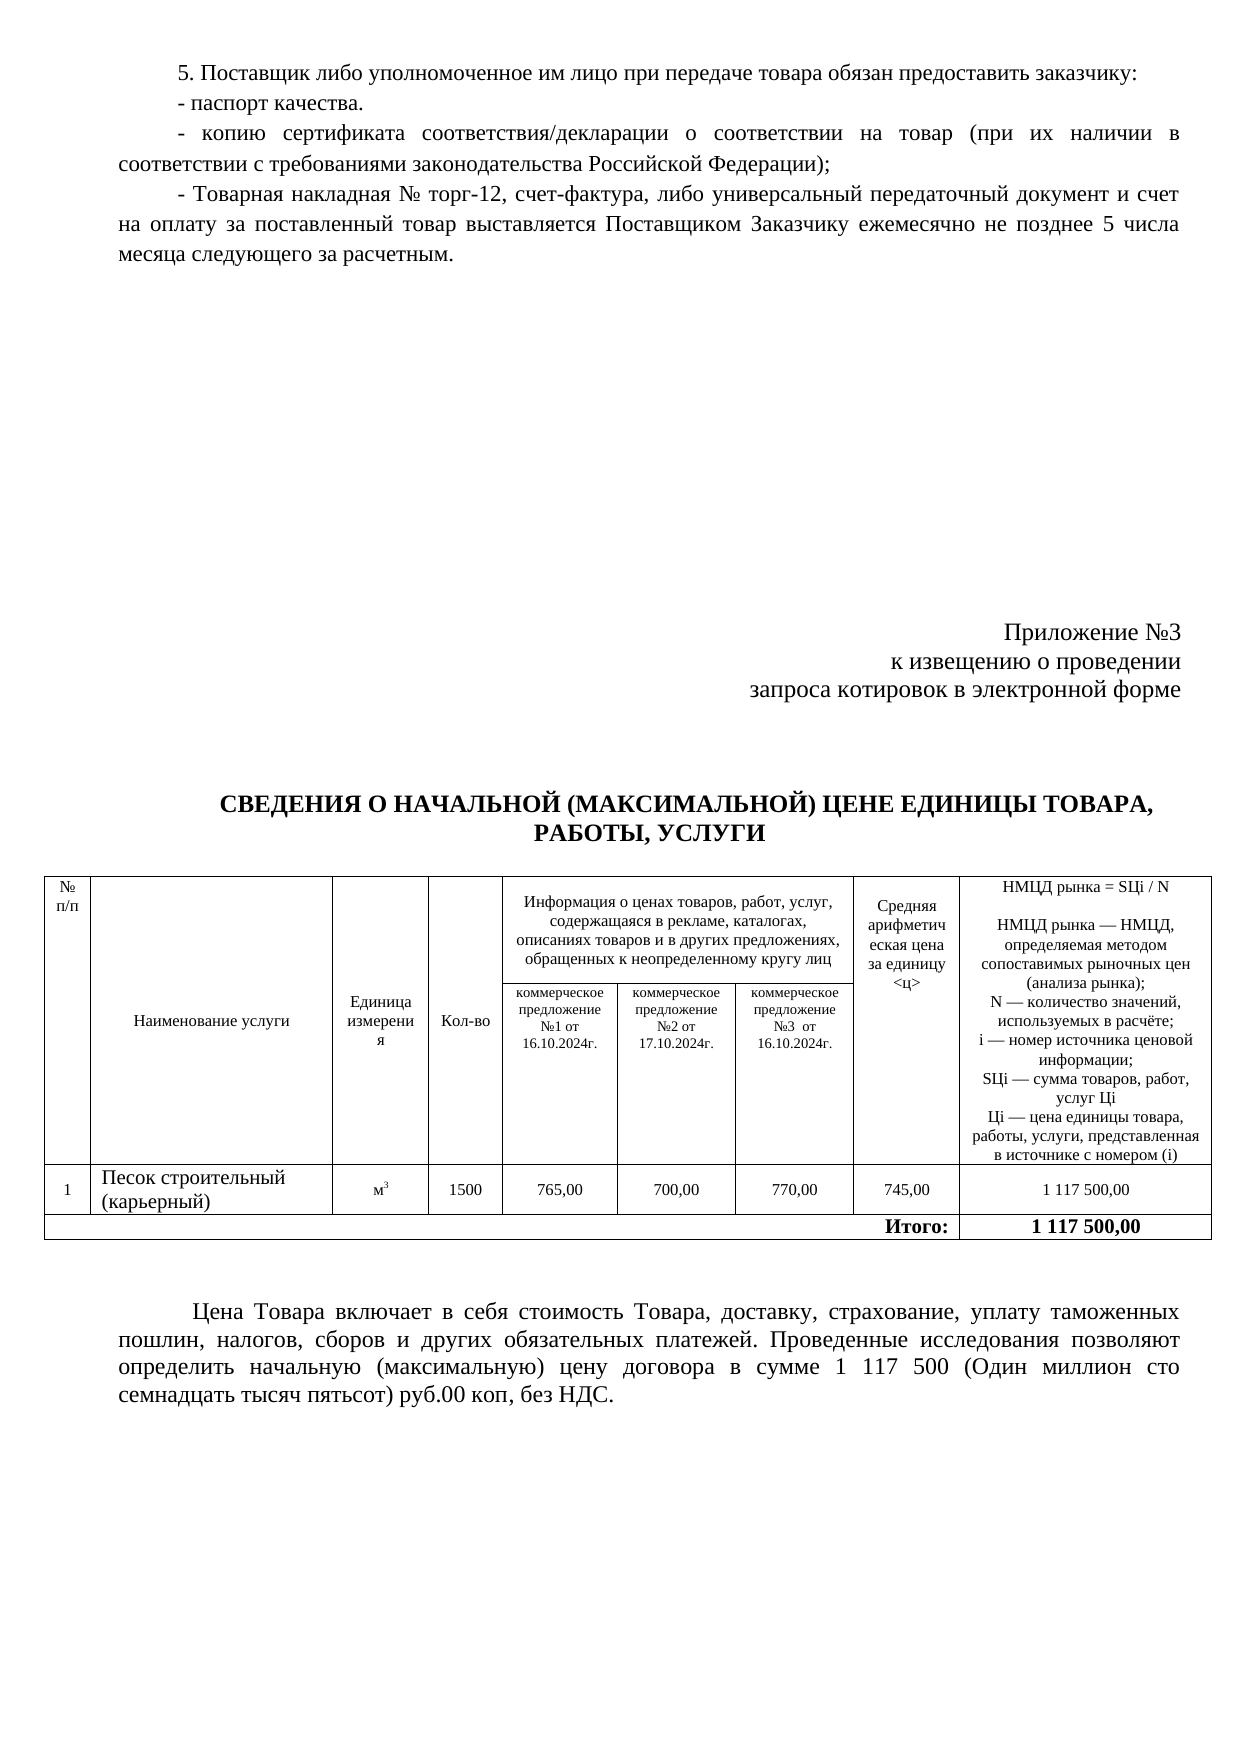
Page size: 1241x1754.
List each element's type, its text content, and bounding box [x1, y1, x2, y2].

table_header Средняя арифметическая цена за единицу <ц> [854, 877, 959, 1164]
table_cell коммерческое предложение №2 от 17.10.2024г. [618, 984, 735, 1164]
table_header Информация о ценах товаров, работ, услуг, содержащаяся в рекламе, каталогах, описаниях товаров и в других предложениях, обращенных к неопределенному кругу лиц [503, 877, 853, 983]
table_cell 745,00 [854, 1165, 959, 1213]
table_cell 1 117 500,00 [960, 1165, 1211, 1213]
table_header Наименование услуги [91, 877, 332, 1164]
table_cell коммерческое предложение №1 от 16.10.2024г. [503, 984, 617, 1164]
table_cell 700,00 [618, 1165, 735, 1213]
text Приложение №3 [118, 617, 1181, 646]
table_cell коммерческое предложение №3 от 16.10.2024г. [736, 984, 853, 1164]
text запроса котировок в электронной форме [118, 674, 1181, 703]
text к извещению о проведении [118, 646, 1181, 674]
text - копию сертификата соответствия/декларации о соответствии на товар (при их наличии в соответствии с требованиями законодательства Российской Федерации); [118, 119, 1181, 176]
text - Товарная накладная № торг-12, счет-фактура, либо универсальный передаточный документ и счет на оплату за поставленный товар выставляется Поставщиком Заказчику ежемесячно не позднее 5 числа месяца следующего за расчетным. [118, 180, 1181, 267]
table_cell Песок строительный (карьерный) [91, 1165, 332, 1213]
table_cell 1 [45, 1165, 90, 1213]
table_header № п/п [45, 877, 90, 1164]
text 5. Поставщик либо уполномоченное им лицо при передаче товара обязан предоставить заказчику: [118, 59, 1181, 85]
table_header НМЦД рынка = SЦi / N НМЦД рынка — НМЦД, определяемая методом сопоставимых рыночных цен (анализа рынка); N — количество значений, используемых в расчёте; i — номер источника ценовой информации; SЦi — сумма товаров, работ, услуг Цi Цi — цена единицы товара, работы, услуги, представленная в источнике с номером (i) [960, 877, 1211, 1164]
text СВЕДЕНИЯ О НАЧАЛЬНОЙ (МАКСИМАЛЬНОЙ) ЦЕНЕ ЕДИНИЦЫ ТОВАРА, РАБОТЫ, УСЛУГИ [118, 789, 1181, 847]
table_cell 1 117 500,00 [960, 1215, 1211, 1238]
table_cell 765,00 [503, 1165, 617, 1213]
table_cell 770,00 [736, 1165, 853, 1213]
table_header Кол-во [429, 877, 502, 1164]
table_cell 1500 [429, 1165, 502, 1213]
text - паспорт качества. [118, 89, 1181, 116]
table_header Единица измерения [333, 877, 428, 1164]
table_cell м3 [333, 1165, 428, 1213]
text Цена Товара включает в себя стоимость Товара, доставку, страхование, уплату таможенных пошлин, налогов, сборов и других обязательных платежей. Проведенные исследования позволяют определить начальную (максимальную) цену договора в сумме 1 117 500 (Один миллион сто семнадцать тысяч пятьсот) руб.00 коп, без НДС. [118, 1297, 1181, 1407]
table_cell Итого: [45, 1215, 959, 1238]
